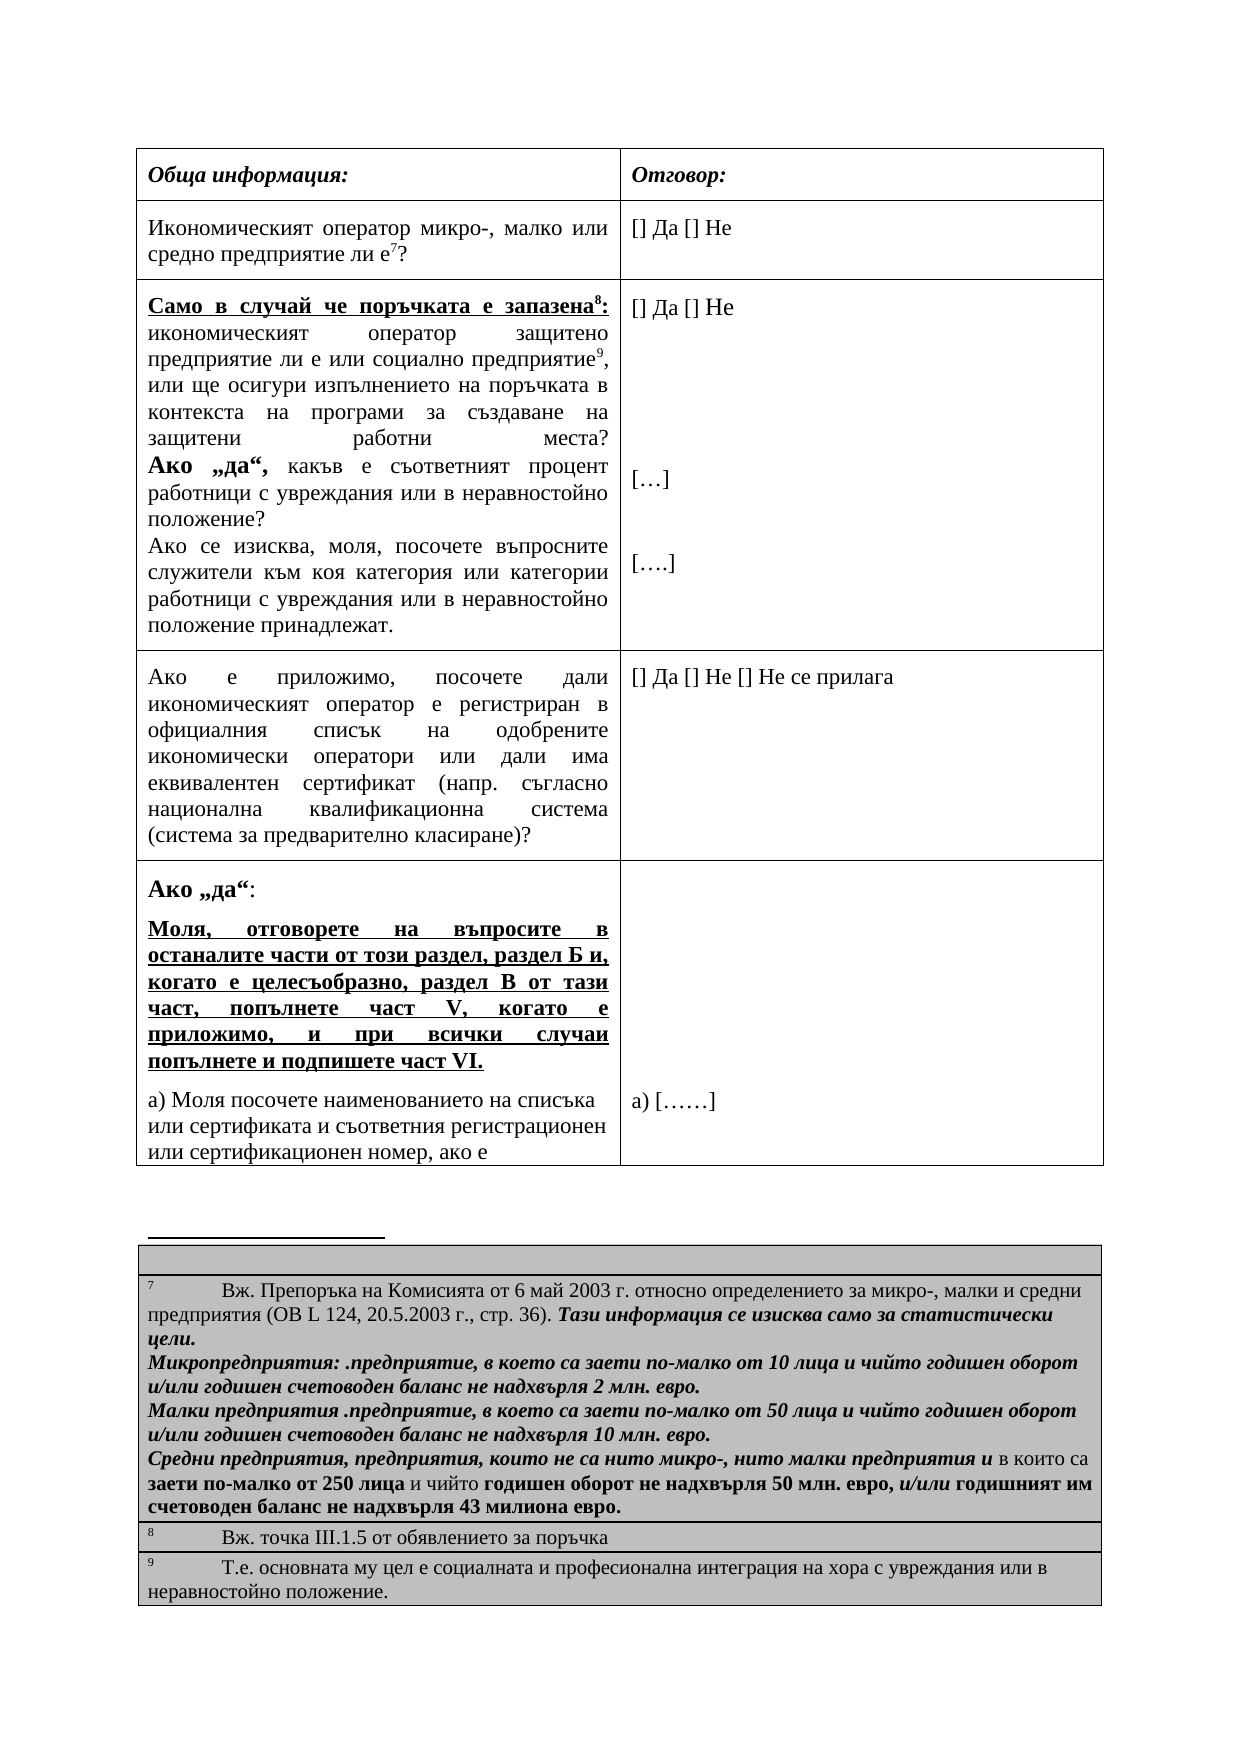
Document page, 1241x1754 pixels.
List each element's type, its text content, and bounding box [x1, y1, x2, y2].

table_cell a) [……] б) (уеб адрес, орган или служба, издаващи документа, точно позоваване на документа): [……][……][……][……] в) [……] г) [] Да [] Не д) [] Да [] Не (уеб адрес, орган или служба, издаващи документа, точно позоваване на документа): [……][……][……][……] [621, 861, 1103, 1165]
table_cell [] Да [] Не [] Не се прилага [621, 651, 1103, 860]
table_cell Ако е приложимо, посочете дали икономическият оператор е регистриран в официалния списък на одобрените икономически оператори или дали има еквивалентен сертификат (напр. съгласно национална квалификационна система (система за предварително класиране)? [137, 651, 620, 860]
table_cell Само в случай че поръчката е запазена: икономическият оператор защитено предприятие ли е или социално предприятие, или ще осигури изпълнението на поръчката в контекста на програми за създаване на защитени работни места? Ако „да“, какъв е съответният процент работници с увреждания или в неравностойно положение? Ако се изисква, моля, посочете въпросните служители към коя категория или категории работници с увреждания или в неравностойно положение принадлежат. [137, 280, 620, 650]
table_cell [] Да [] Не […] [….] [621, 280, 1103, 650]
table_cell Икономическият оператор микро-, малко или средно предприятие ли е? [137, 201, 620, 279]
table_cell Отговор: [621, 149, 1103, 200]
table_cell Ако „да“: Моля, отговорете на въпросите в останалите части от този раздел, раздел Б и, когато е целесъобразно, раздел В от тази част, попълнете част V, когато е приложимо, и при всички случаи попълнете и подпишете част VI. а) Моля посочете наименованието на списъка или сертификата и съответния регистрационен или сертификационен номер, ако е приложимо: б) Ако сертификатът за регистрацията или за сертифицирането е наличен в електронен формат, моля, посочете: в) Моля, посочете препратки към документите, от които става ясно на какво се основава регистрацията или сертифицирането и, ако е приложимо, класификацията в официалния списък: г) Регистрацията или сертифицирането обхваща ли всички задължителни критерии за подбор? Ако „не“: В допълнение моля, попълнете липсващата информация в част ІV, раздели А, Б, В или Г според случая САМО ако това се изисква съгласно съответното обявление или документацията за обществената поръчка: д) Икономическият оператор може ли да представи удостоверение за плащането на социалноосигурителни вноски и данъци или информация, която ще позволи на възлагащия орган или възложителя да получи удостоверението чрез пряк безплатен достъп до национална база данни във всяка държава членка? Ако съответните документи са на разположение в електронен формат, моля, посочете: [137, 861, 620, 1165]
table_cell [] Да [] Не [621, 201, 1103, 279]
table_cell Обща информация: [137, 149, 620, 200]
